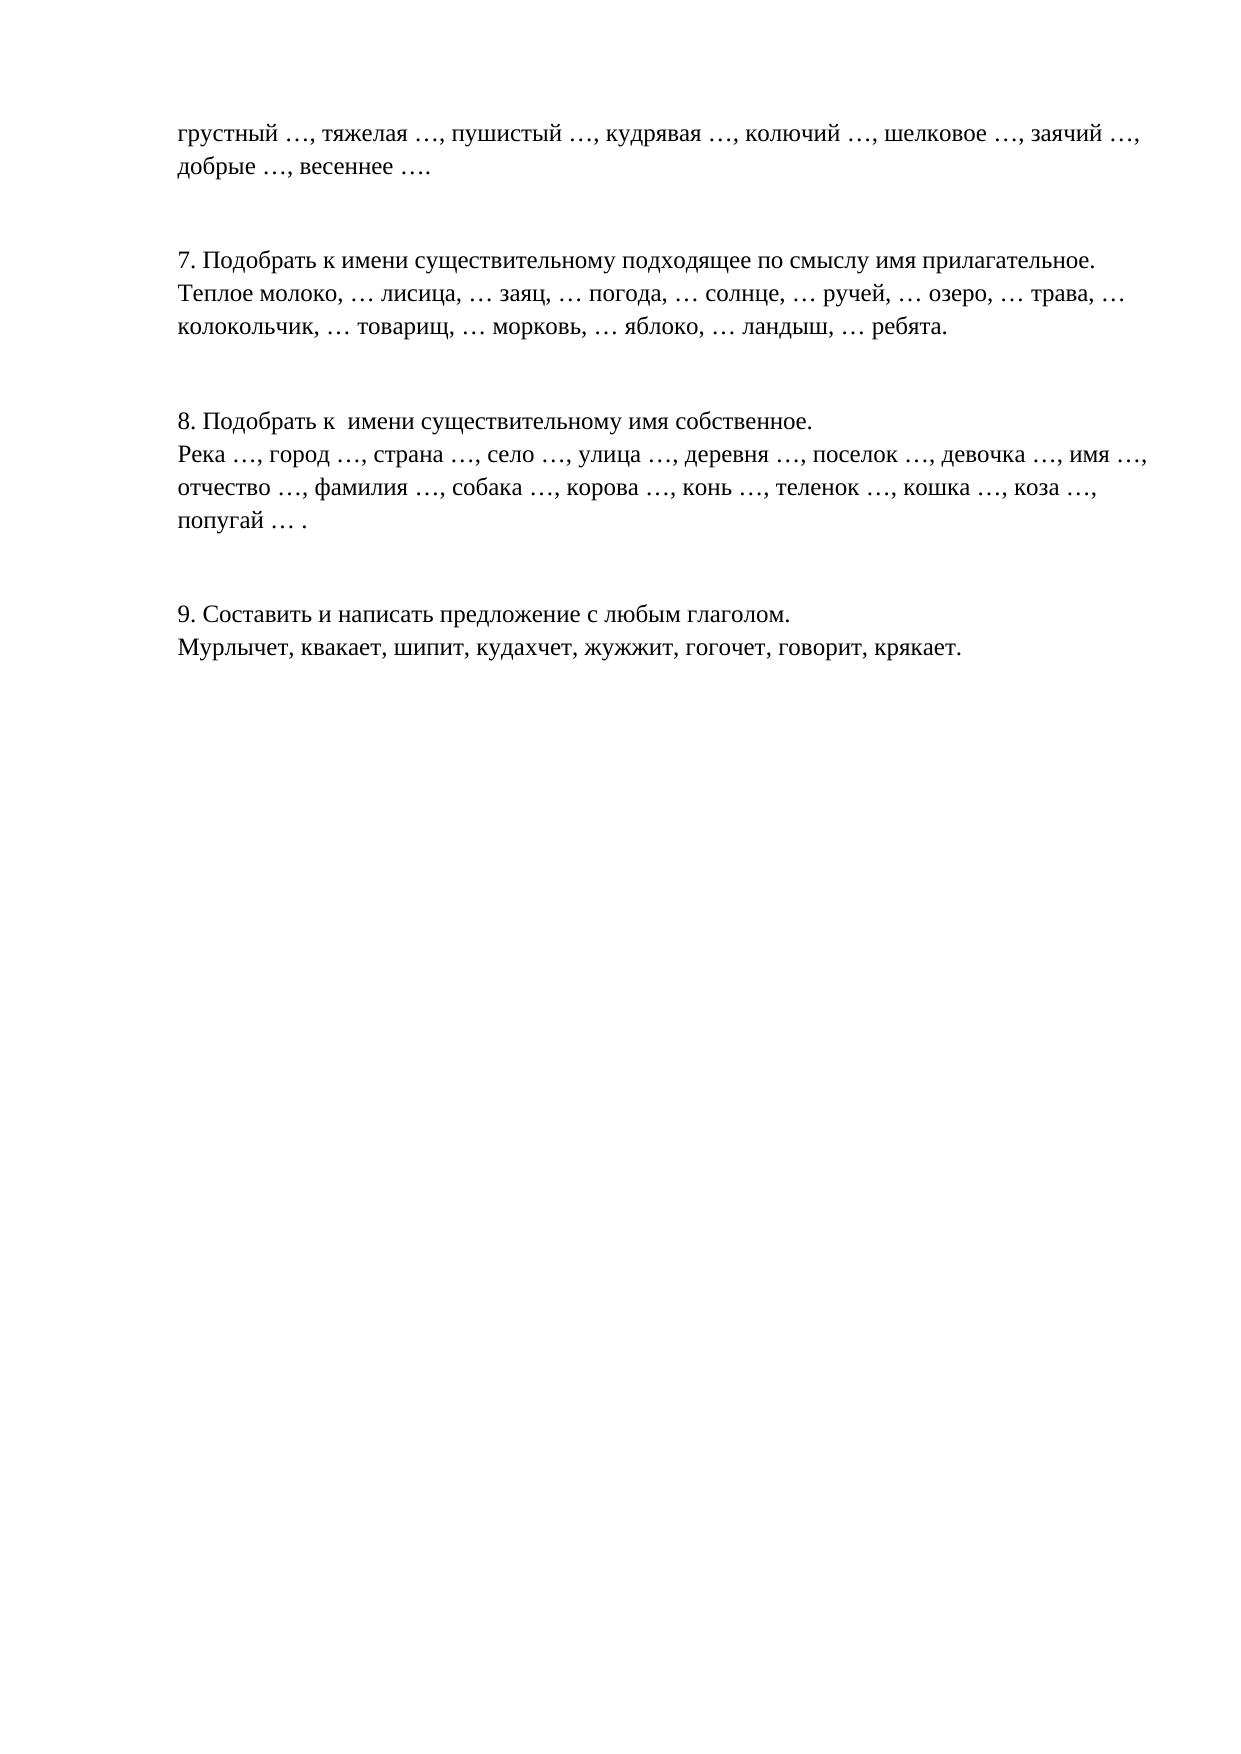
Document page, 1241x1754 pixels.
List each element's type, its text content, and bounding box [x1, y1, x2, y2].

text 9. Составить и написать предложение с любым глаголом. Мурлычет, квакает, шипит, кудахчет, жужжит, гогочет, говорит, крякает. [177, 599, 1152, 661]
text 8. Подобрать к имени существительному имя собственное. Река …, город …, страна …, село …, улица …, деревня …, поселок …, девочка …, имя …, отчество …, фамилия …, собака …, корова …, конь …, теленок …, кошка …, коза …, попугай … . [177, 406, 1152, 566]
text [177, 118, 1152, 212]
text 7. Подобрать к имени существительному подходящее по смыслу имя прилагательное. Теплое молоко, … лисица, … заяц, … погода, … солнце, … ручей, … озеро, … трава, … колокольчик, … товарищ, … морковь, … яблоко, … ландыш, … ребята. [177, 245, 1152, 372]
